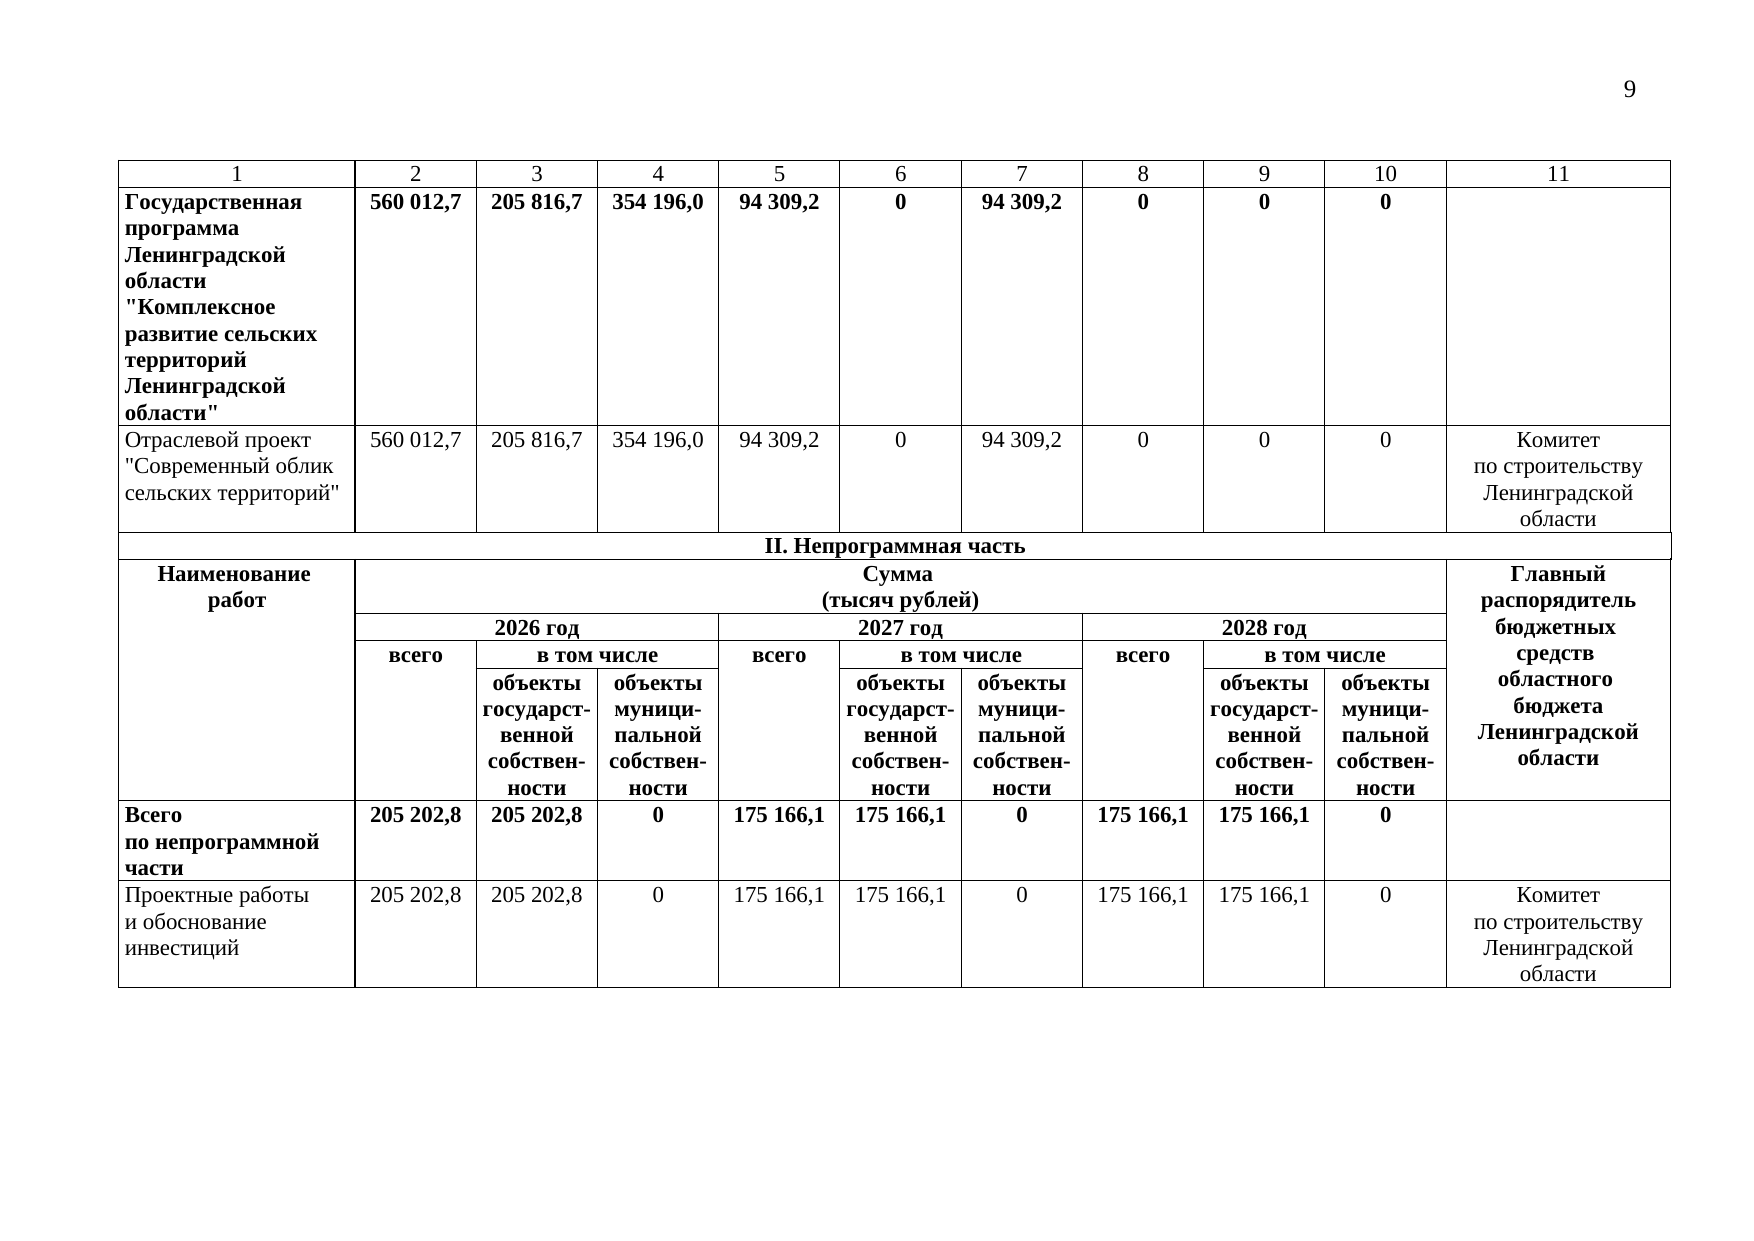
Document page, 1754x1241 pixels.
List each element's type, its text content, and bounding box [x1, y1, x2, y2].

table_cell 0 [1083, 426, 1203, 532]
table_cell всего [356, 641, 476, 800]
table_header 5 [719, 161, 839, 187]
table_cell 354 196,0 [598, 188, 718, 425]
table_cell 0 [1325, 426, 1446, 532]
table_cell 0 [598, 801, 718, 880]
table_cell объекты муници-пальной собствен-ности [962, 669, 1082, 800]
table_header 11 [1447, 161, 1670, 187]
table_cell 0 [1204, 426, 1324, 532]
table_cell 175 166,1 [1083, 801, 1203, 880]
table_cell 175 166,1 [840, 881, 961, 987]
table_cell 2027 год [719, 614, 1082, 640]
table_header 7 [962, 161, 1082, 187]
table_cell всего [1083, 641, 1203, 800]
table_cell 0 [840, 188, 961, 425]
table_cell в том числе [1204, 641, 1446, 667]
table_header 2 [356, 161, 476, 187]
table_cell [1447, 188, 1670, 425]
table_cell 175 166,1 [719, 801, 839, 880]
table_cell 94 309,2 [962, 426, 1082, 532]
table_cell 175 166,1 [840, 801, 961, 880]
table_cell 175 166,1 [1204, 881, 1324, 987]
table_header 8 [1083, 161, 1203, 187]
table_cell объекты муници-пальной собствен-ности [598, 669, 718, 800]
table_cell Сумма (тысяч рублей) [356, 560, 1446, 613]
table_cell объекты государст-венной собствен-ности [477, 669, 597, 800]
table_cell 560 012,7 [356, 188, 476, 425]
table_cell 175 166,1 [719, 881, 839, 987]
table_cell 0 [840, 426, 961, 532]
table_cell 205 202,8 [356, 801, 476, 880]
table_cell 560 012,7 [356, 426, 476, 532]
table_cell 2028 год [1083, 614, 1446, 640]
table_cell Государственная программа Ленинградской области "Комплексное развитие сельских территорий Ленинградской области" [119, 188, 354, 425]
table_cell 354 196,0 [598, 426, 718, 532]
table_cell всего [719, 641, 839, 800]
table_cell 0 [1325, 801, 1446, 880]
table_cell 0 [1325, 188, 1446, 425]
table_header 9 [1204, 161, 1324, 187]
table_cell объекты государст-венной собствен-ности [840, 669, 961, 800]
table_cell Главный распорядитель бюджетных средств областного бюджета Ленинградской области [1447, 560, 1670, 800]
table_header 1 [119, 161, 354, 187]
table_cell 0 [1083, 188, 1203, 425]
table_cell 205 816,7 [477, 188, 597, 425]
table_cell объекты муници-пальной собствен-ности [1325, 669, 1446, 800]
table_cell Всего по непрограммной части [119, 801, 354, 880]
table_cell 205 202,8 [477, 881, 597, 987]
table_cell Отраслевой проект "Современный облик сельских территорий" [119, 426, 354, 532]
table_cell 175 166,1 [1083, 881, 1203, 987]
table_cell 2026 год [356, 614, 718, 640]
table_header 4 [598, 161, 718, 187]
table_cell Наименование работ [119, 560, 354, 800]
table_cell 0 [1204, 188, 1324, 425]
table_cell в том числе [477, 641, 718, 667]
table_cell 94 309,2 [719, 426, 839, 532]
table_cell 94 309,2 [962, 188, 1082, 425]
table_cell Комитет по строительству Ленинградской области [1447, 426, 1670, 532]
table_cell 205 816,7 [477, 426, 597, 532]
table_cell 205 202,8 [356, 881, 476, 987]
table_cell 205 202,8 [477, 801, 597, 880]
table_cell Комитет по строительству Ленинградской области [1447, 881, 1670, 987]
table_cell 0 [1325, 881, 1446, 987]
table_cell объекты государст-венной собствен-ности [1204, 669, 1324, 800]
table_header 3 [477, 161, 597, 187]
table_cell [1447, 801, 1670, 880]
table_cell 0 [962, 881, 1082, 987]
table_cell 0 [598, 881, 718, 987]
table_header 6 [840, 161, 961, 187]
table_cell 175 166,1 [1204, 801, 1324, 880]
table_cell II. Непрограммная часть [119, 533, 1671, 559]
table_header 10 [1325, 161, 1446, 187]
table_cell 94 309,2 [719, 188, 839, 425]
table_cell Проектные работы и обоснование инвестиций [119, 881, 354, 987]
table_cell в том числе [840, 641, 1082, 667]
table_cell 0 [962, 801, 1082, 880]
